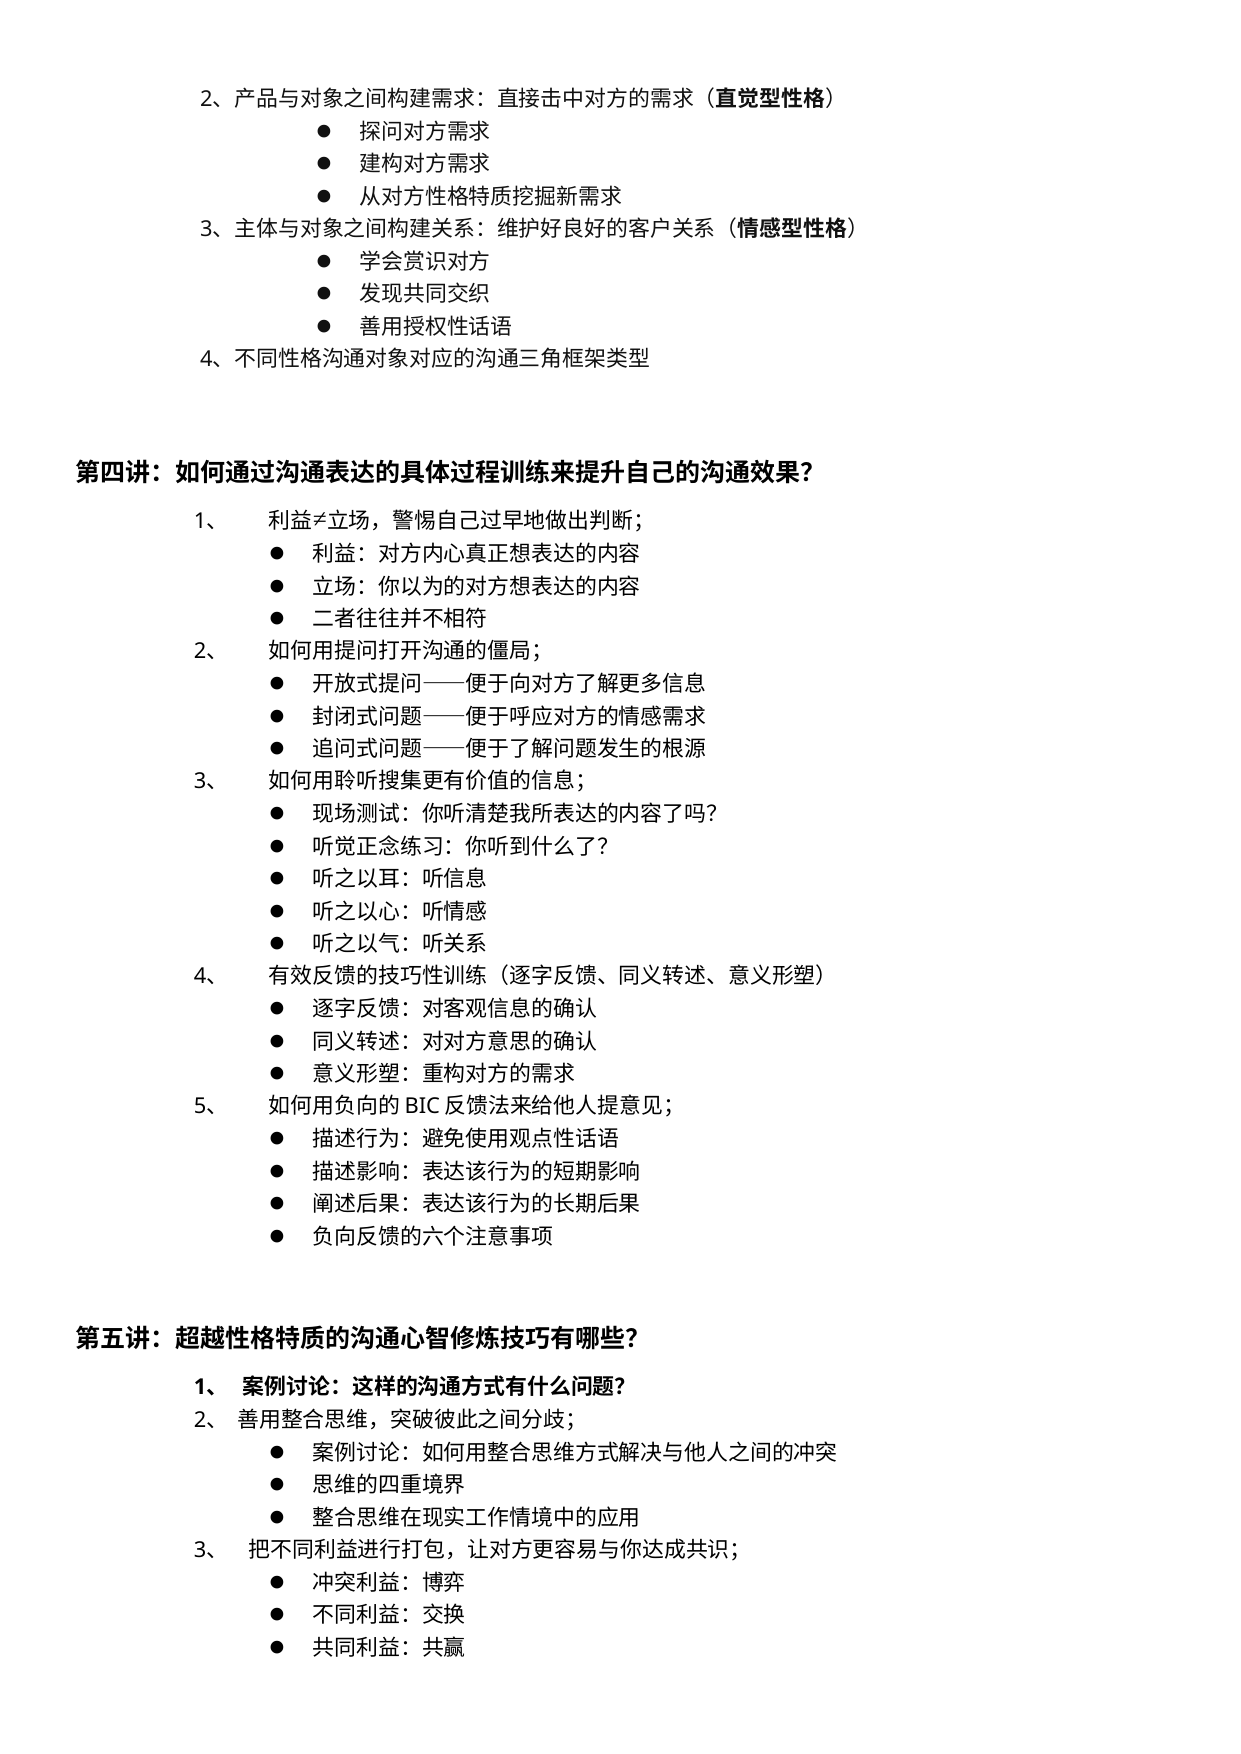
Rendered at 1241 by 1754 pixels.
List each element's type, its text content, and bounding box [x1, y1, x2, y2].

list 利益：对方内心真正想表达的内容 [269, 536, 1165, 568]
list 冲突利益：博弈 [269, 1564, 1165, 1597]
list 现场测试：你听清楚我所表达的内容了吗？ [269, 796, 1165, 828]
list 思维的四重境界 [269, 1467, 1165, 1499]
list 不同利益：交换 [269, 1597, 1165, 1629]
list 二者往往并不相符 [269, 601, 1165, 633]
list 听之以心：听情感 [269, 893, 1165, 926]
list 建构对方需求 [316, 146, 1165, 178]
list 如何用聆听搜集更有价值的信息； [194, 763, 1165, 796]
list 善用授权性话语 [316, 308, 1165, 341]
list 从对方性格特质挖掘新需求 [316, 178, 1165, 211]
list 阐述后果：表达该行为的长期后果 [269, 1186, 1165, 1218]
list 描述行为：避免使用观点性话语 [269, 1121, 1165, 1153]
list 案例讨论：这样的沟通方式有什么问题？ [194, 1369, 1165, 1402]
list 负向反馈的六个注意事项 [269, 1218, 1165, 1251]
text 第四讲：如何通过沟通表达的具体过程训练来提升自己的沟通效果？ [75, 438, 1165, 503]
list 追问式问题——便于了解问题发生的根源 [269, 731, 1165, 763]
list 利益立场，警惕自己过早地做出判断； [194, 503, 1165, 536]
list 案例讨论：如何用整合思维方式解决与他人之间的冲突 [269, 1434, 1165, 1467]
list 把不同利益进行打包，让对方更容易与你达成共识； [194, 1532, 1165, 1564]
list 有效反馈的技巧性训练（逐字反馈、同义转述、意义形塑） [194, 958, 1165, 991]
list 听之以耳：听信息 [269, 861, 1165, 893]
text 4、不同性格沟通对象对应的沟通三角框架类型 [112, 341, 1165, 373]
list 开放式提问——便于向对方了解更多信息 [269, 666, 1165, 698]
list 共同利益：共赢 [269, 1629, 1165, 1662]
list 发现共同交织 [316, 276, 1165, 308]
list 学会赏识对方 [316, 243, 1165, 276]
list 整合思维在现实工作情境中的应用 [269, 1499, 1165, 1532]
list 封闭式问题——便于呼应对方的情感需求 [269, 698, 1165, 731]
list 如何用提问打开沟通的僵局； [194, 633, 1165, 666]
list 立场：你以为的对方想表达的内容 [269, 568, 1165, 601]
text 3、主体与对象之间构建关系：维护好良好的客户关系（情感型性格） [112, 211, 1165, 243]
text 2、产品与对象之间构建需求：直接击中对方的需求（直觉型性格） [112, 81, 1165, 113]
list 探问对方需求 [316, 113, 1165, 146]
list 如何用负向的BIC反馈法来给他人提意见； [194, 1088, 1165, 1121]
list 描述影响：表达该行为的短期影响 [269, 1153, 1165, 1186]
list 听觉正念练习：你听到什么了？ [269, 828, 1165, 861]
list 同义转述：对对方意思的确认 [269, 1023, 1165, 1056]
list 逐字反馈：对客观信息的确认 [269, 991, 1165, 1023]
text 第五讲：超越性格特质的沟通心智修炼技巧有哪些？ [75, 1304, 1165, 1369]
list 听之以气：听关系 [269, 926, 1165, 958]
list 善用整合思维，突破彼此之间分歧； [194, 1402, 1165, 1434]
list 意义形塑：重构对方的需求 [269, 1056, 1165, 1088]
